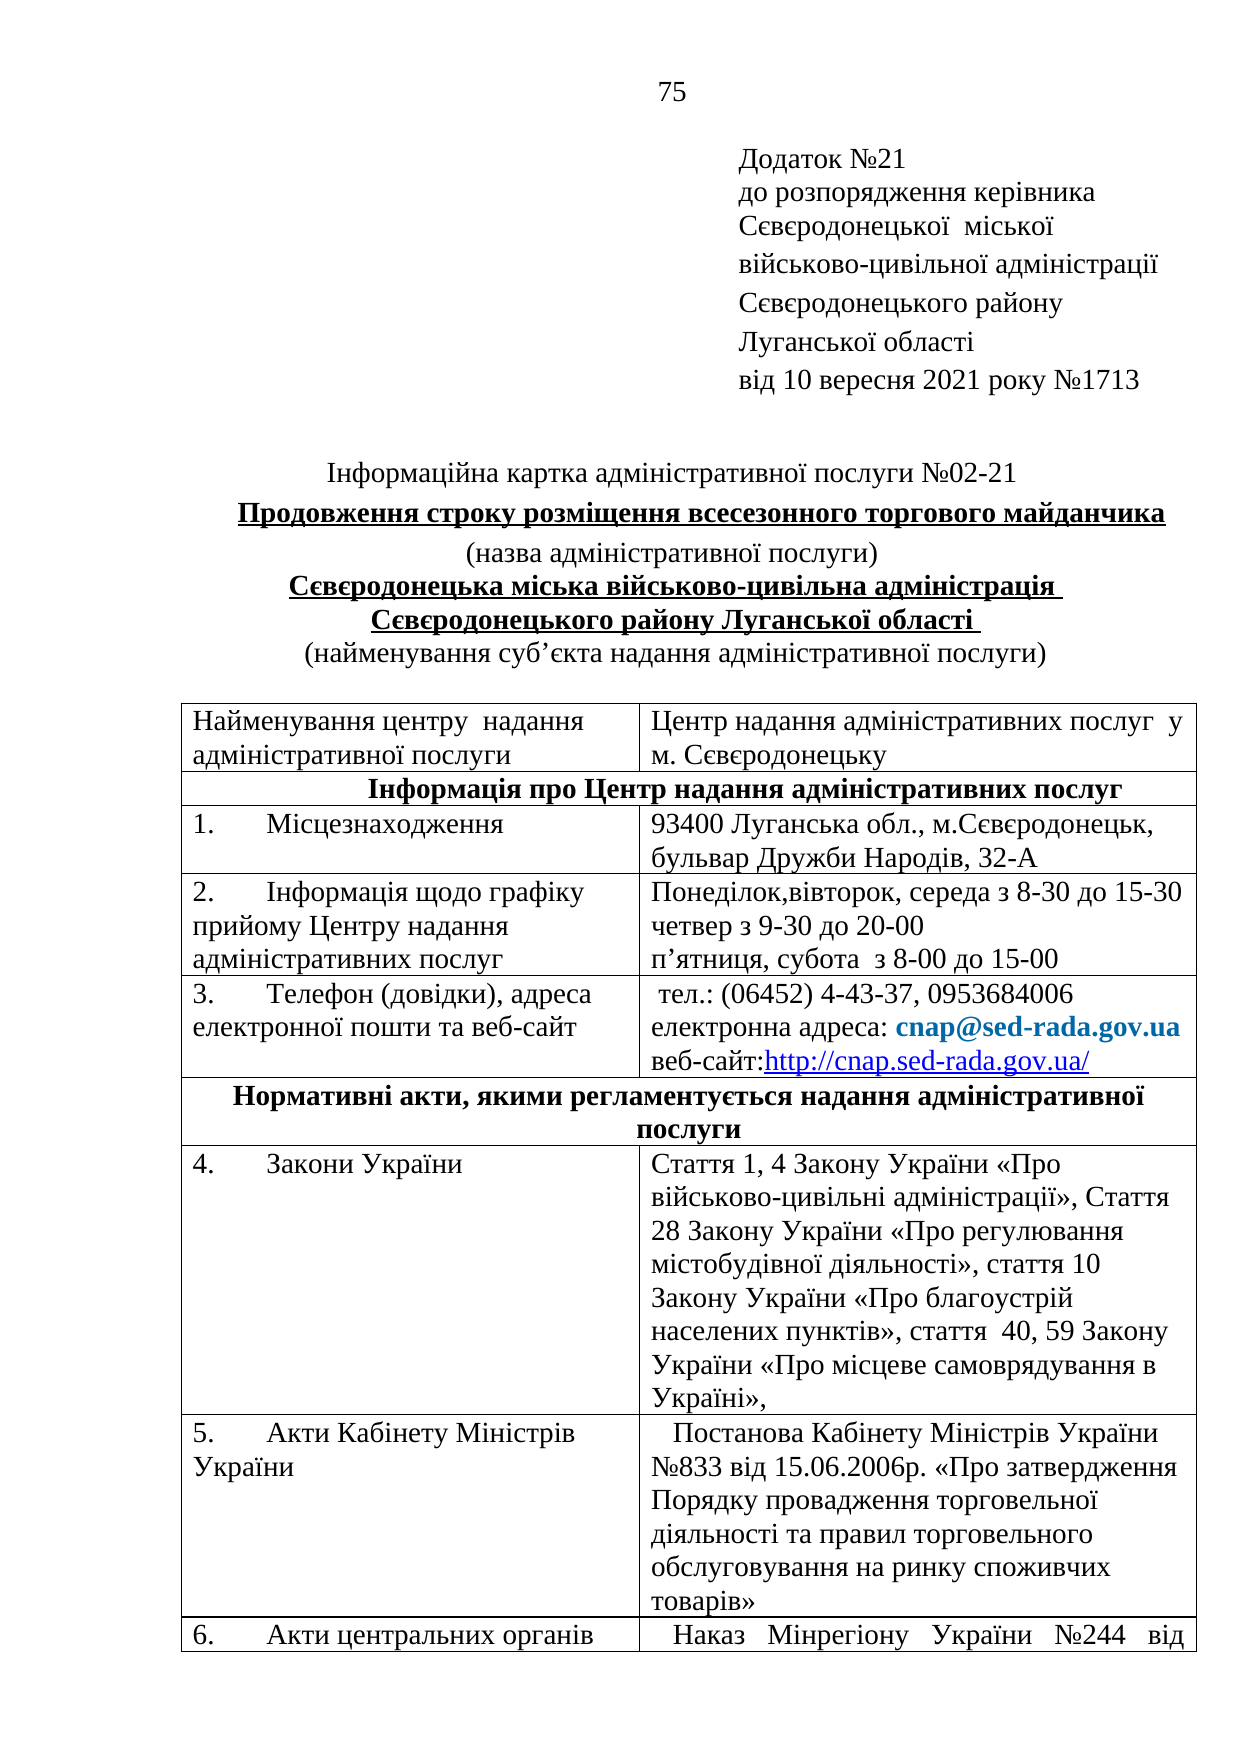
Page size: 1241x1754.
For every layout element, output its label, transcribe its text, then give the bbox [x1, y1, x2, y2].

list Сєвєродонецької міської військово-цивільної адміністрації Сєвєродонецького району Луганської області [738, 208, 1181, 357]
list від 10 вересня 2021 року №1713 [738, 362, 1181, 396]
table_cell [182, 1618, 639, 1651]
text до розпорядження керівника [738, 174, 1181, 208]
table_cell Понеділок,вівторок, середа з 8-30 до 15-30 четвер з 9-30 до 20-00 п’ятниця, субота з 8-00 до 15-00 [640, 874, 1196, 975]
table_cell 93400 Луганська обл., м.Сєвєродонецьк, бульвар Дружби Народів, 32-А [640, 806, 1196, 873]
table_cell 5. Акти Кабінету Міністрів України [182, 1415, 639, 1616]
table_cell 1. Місцезнаходження [182, 806, 639, 873]
table_cell 3. Телефон (довідки), адреса електронної пошти та веб-сайт [182, 976, 639, 1077]
table_header Найменування центру надання адміністративної послуги [182, 704, 639, 771]
text Продовження строку розміщення всесезонного торгового майданчика [162, 495, 1181, 528]
text Сєвєродонецького району Луганської області [162, 602, 1181, 635]
table_cell 2. Інформація щодо графіку прийому Центру надання адміністративних послуг [182, 874, 639, 975]
text Додаток №21 [738, 141, 1181, 174]
table_cell Постанова Кабінету Міністрів України №833 від 15.06.2006р. «Про затвердження Порядку провадження торговельної діяльності та правил торговельного обслуговування на ринку споживчих товарів» [640, 1415, 1196, 1616]
table_cell Нормативні акти, якими регламентується надання адміністративної послуги [182, 1078, 1196, 1145]
text Інформаційна картка адміністративної послуги №02-21 [162, 455, 1181, 489]
table_cell тел.: (06452) 4-43-37, 0953684006 електронна адреса: cnap@sed-rada.gov.ua веб-сайт:http://cnap.sed-rada.gov.ua/ [640, 976, 1196, 1077]
text (найменування суб’єкта надання адміністративної послуги) [162, 635, 1181, 669]
table_cell Стаття 1, 4 Закону України «Про військово-цивільні адміністрації», Стаття 28 Закону України «Про регулювання містобудівної діяльності», стаття 10 Закону України «Про благоустрій населених пунктів», стаття 40, 59 Закону України «Про місцеве самоврядування в Україні», [640, 1146, 1196, 1414]
text (назва адміністративної послуги) [162, 535, 1181, 568]
table_cell Інформація про Центр надання адміністративних послуг [182, 772, 1196, 805]
table_cell 4. Закони України [182, 1146, 639, 1414]
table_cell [640, 1618, 1196, 1651]
text Сєвєродонецька міська військово-цивільна адміністрація [162, 568, 1181, 602]
table_header Центр надання адміністративних послуг у м. Сєвєродонецьку [640, 704, 1196, 771]
